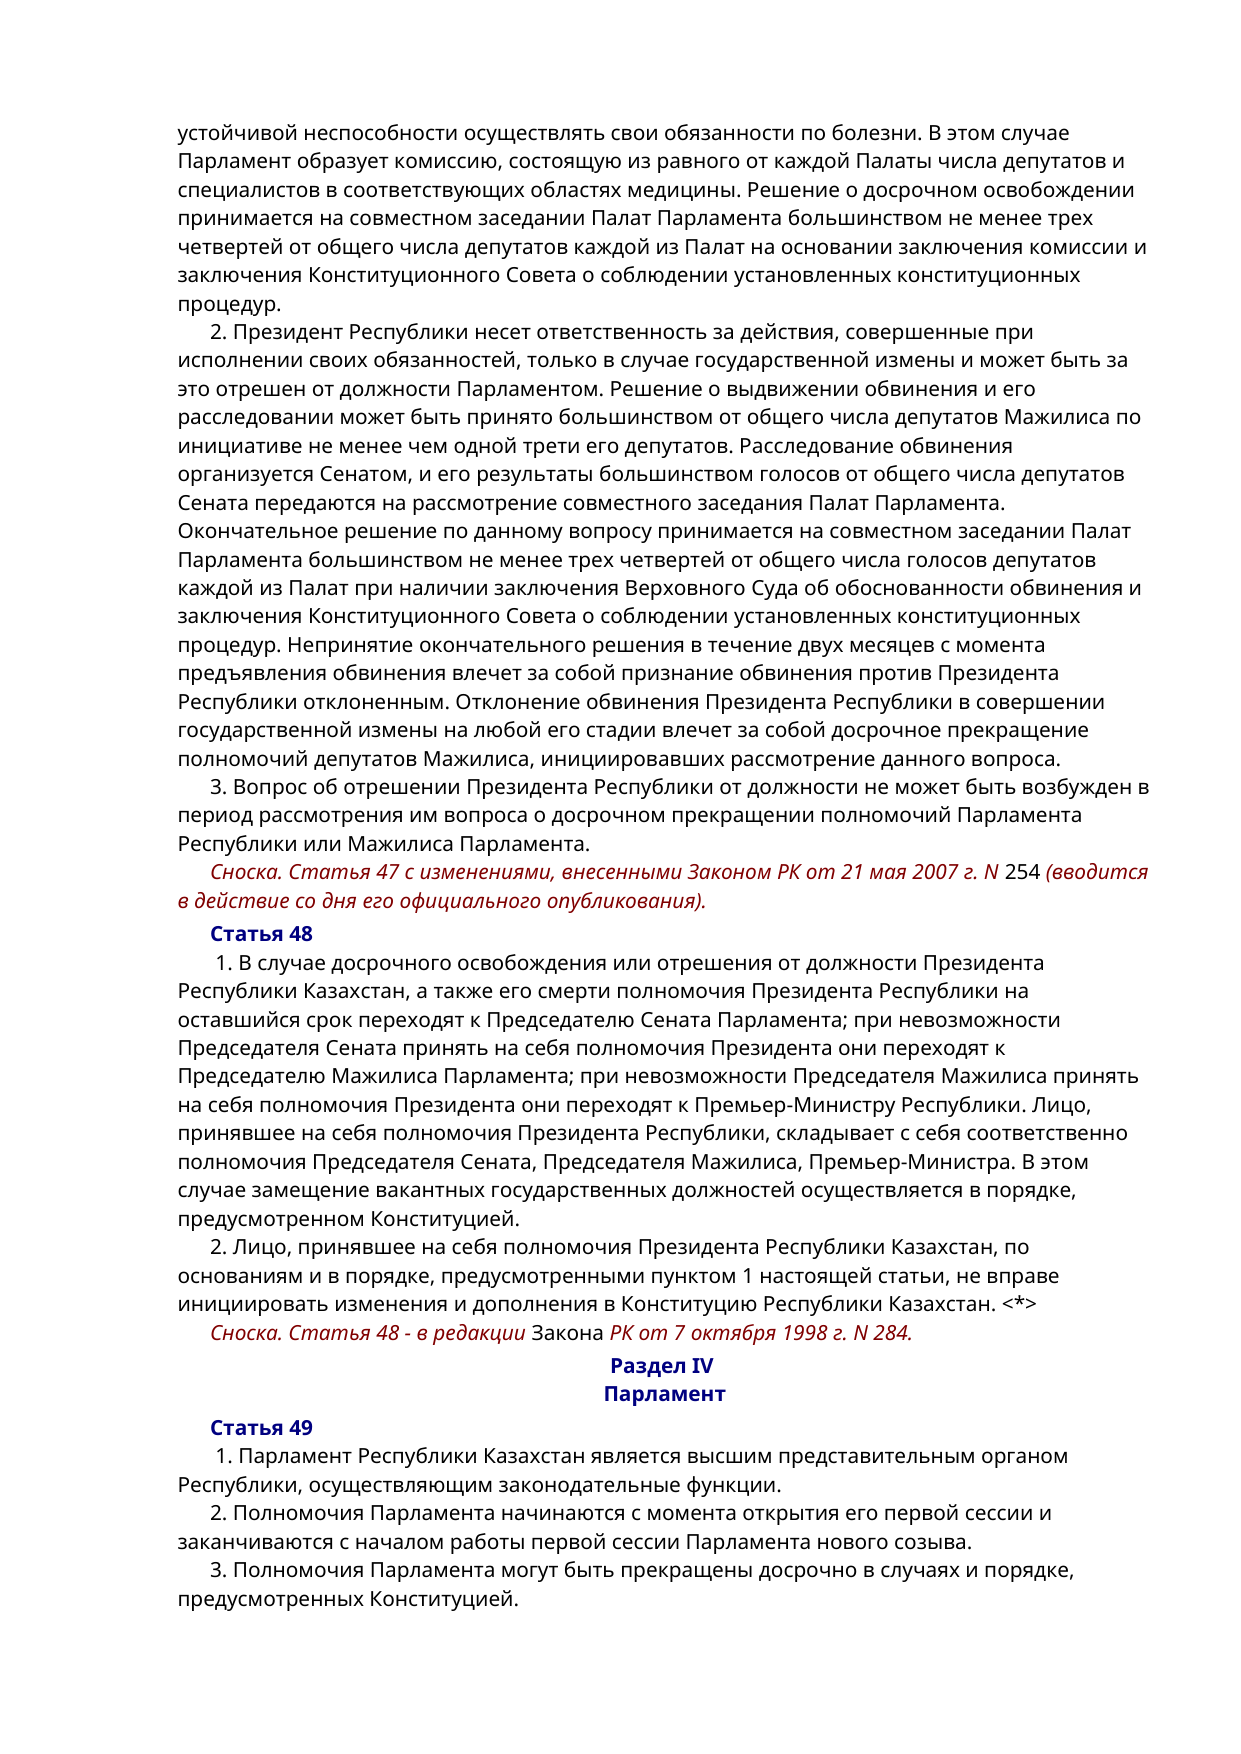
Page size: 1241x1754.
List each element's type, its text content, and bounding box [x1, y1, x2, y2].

text Раздел IV Парламент [177, 1351, 1152, 1408]
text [177, 1413, 1152, 1612]
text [177, 118, 1152, 914]
text Статья 48 1. В случае досрочного освобождения или отрешения от должности Президента Республики Казахстан, а также его смерти полномочия Президента Республики на оставшийся срок переходят к Председателю Сената Парламента; при невозможности Председателя Сената принять на себя полномочия Президента они переходят к Председателю Мажилиса Парламента; при невозможности Председателя Мажилиса принять на себя полномочия Президента они переходят к Премьер-Министру Республики. Лицо, принявшее на себя полномочия Президента Республики, складывает с себя соответственно полномочия Председателя Сената, Председателя Мажилиса, Премьер-Министра. В этом случае замещение вакантных государственных должностей осуществляется в порядке, предусмотренном Конституцией. 2. Лицо, принявшее на себя полномочия Президента Республики Казахстан, по основаниям и в порядке, предусмотренными пунктом 1 настоящей статьи, не вправе инициировать изменения и дополнения в Конституцию Республики Казахстан. <*> Сноска. Статья 48 - в редакции Закона РК от 7 октября 1998 г. N 284. [177, 919, 1152, 1346]
